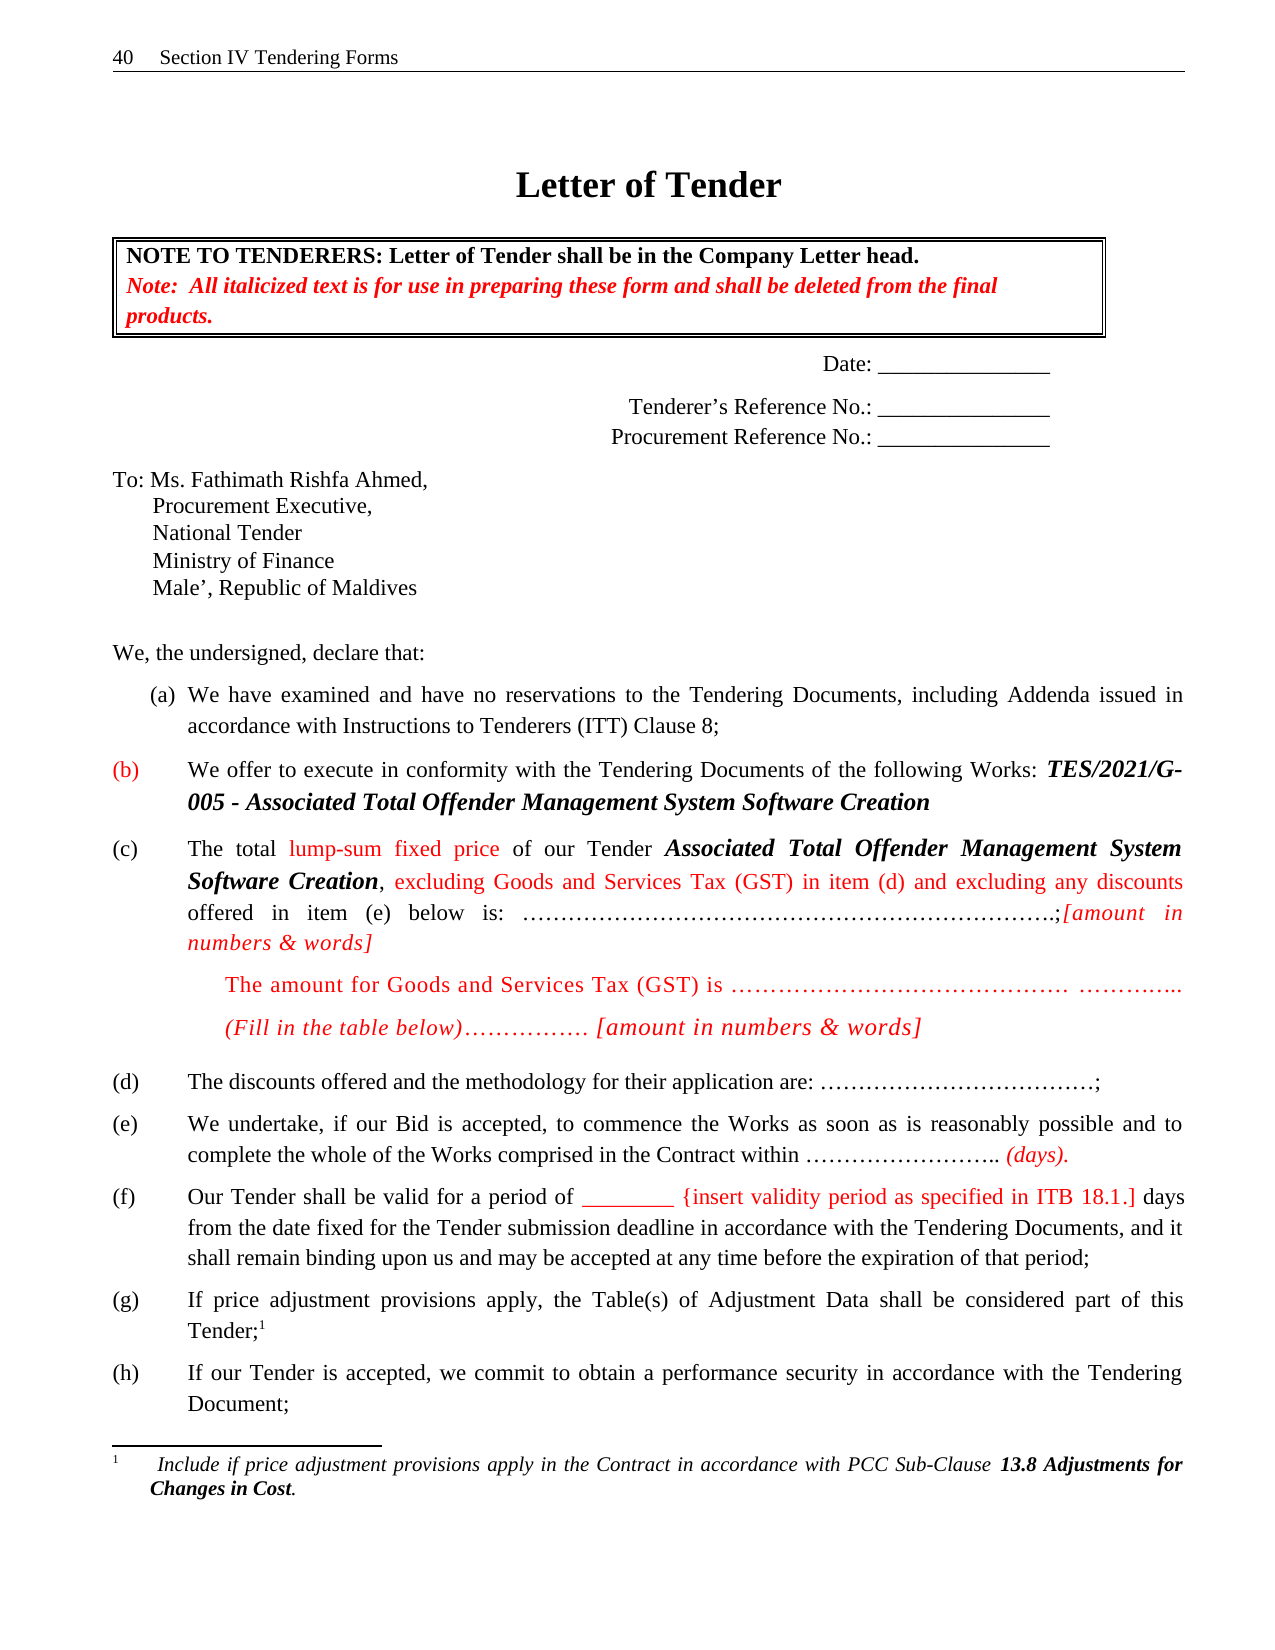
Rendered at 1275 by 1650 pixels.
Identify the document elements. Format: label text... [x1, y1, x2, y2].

text Ministry of Finance [112, 547, 1185, 573]
text Male’, Republic of Maldives [112, 573, 1185, 600]
list We offer to execute in conformity with the Tendering Documents of the following Works: TES/2021/G-005 - Associated Total Offender Management System Software Creation [112, 754, 1185, 816]
list We undertake, if our Bid is accepted, to commence the Works as soon as is reasonably possible and to complete the whole of the Works comprised in the Contract within …………………….. (days). [112, 1111, 1185, 1167]
text To: Ms. Fathimath Rishfa Ahmed, [112, 466, 1185, 492]
text Tenderer’s Reference No.: _______________ Procurement Reference No.: _______________ [112, 393, 1185, 450]
table_header NOTE TO TENDERERS: Letter of Tender shall be in the Company Letter head. Note: All italicized text is for use in preparing these form and shall be deleted from the final products. [117, 242, 1102, 333]
list If price adjustment provisions apply, the Table(s) of Adjustment Data shall be considered part of this Tender; [112, 1287, 1185, 1343]
list Our Tender shall be valid for a period of ________ {insert validity period as specified in ITB 18.1.] days from the date fixed for the Tender submission deadline in accordance with the Tendering Documents, and it shall remain binding upon us and may be accepted at any time before the expiration of that period; [112, 1183, 1185, 1270]
list The amount for Goods and Services Tax (GST) is ……………………………………. ………….. (Fill in the table below)……………. [amount in numbers & words] [225, 971, 1185, 1041]
list The discounts offered and the methodology for their application are: ………………………………; [112, 1068, 1185, 1094]
list If our Tender is accepted, we commit to obtain a performance security in accordance with the Tendering Document; [112, 1359, 1185, 1416]
text National Tender [112, 519, 1185, 545]
text Letter of Tender [112, 162, 1185, 206]
list The total lump-sum fixed price of our Tender Associated Total Offender Management System Software Creation, excluding Goods and Services Tax (GST) in item (d) and excluding any discounts offered in item (e) below is: …………………………………………………………….;[amount in numbers & words] [112, 833, 1185, 955]
text Date: _______________ [112, 350, 1185, 376]
list We have examined and have no reservations to the Tendering Documents, including Addenda issued in accordance with Instructions to Tenderers (ITT) Clause 8; [150, 681, 1185, 738]
text Procurement Executive, [112, 492, 1185, 519]
text We, the undersigned, declare that: [112, 639, 1185, 665]
